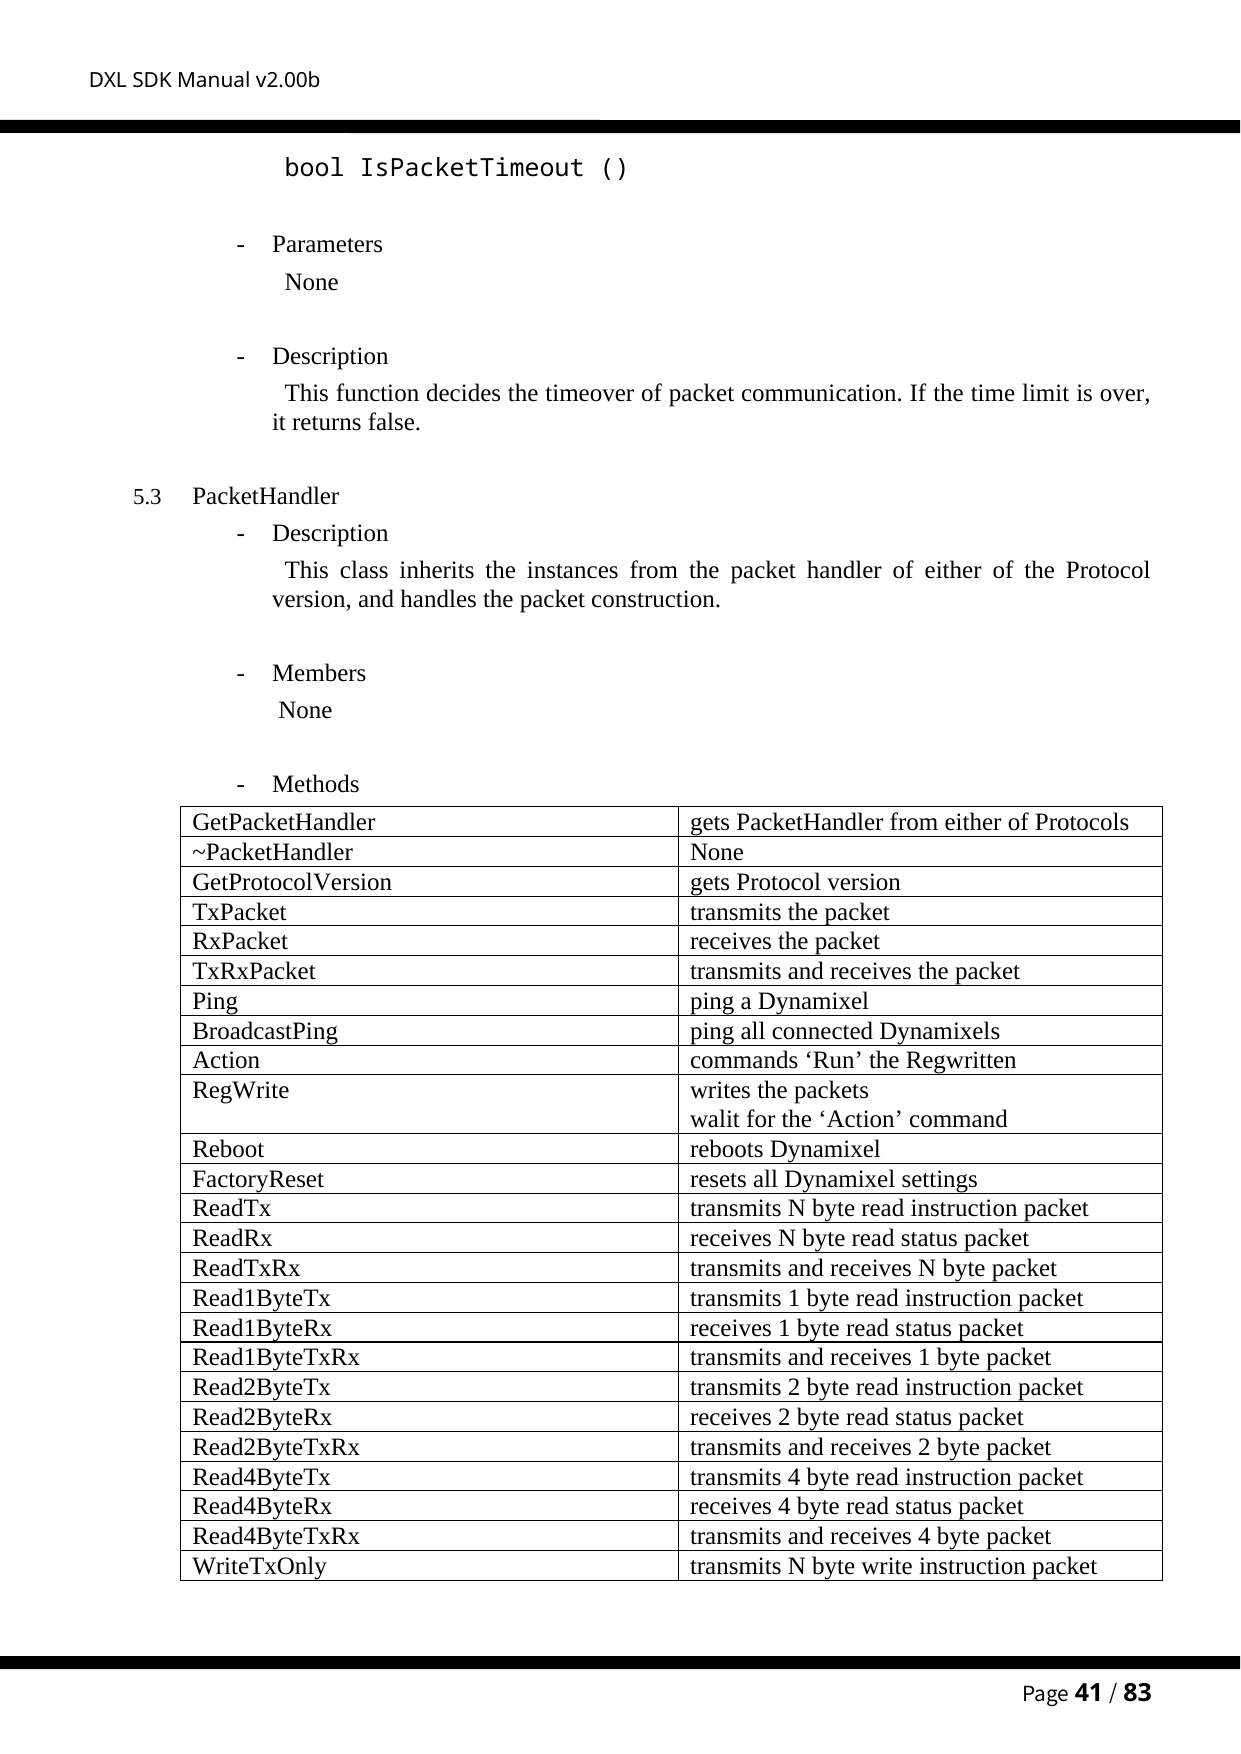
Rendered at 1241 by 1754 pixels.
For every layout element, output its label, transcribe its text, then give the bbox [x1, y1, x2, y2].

table_cell Read2ByteTx [181, 1372, 678, 1401]
table_cell Read2ByteRx [181, 1402, 678, 1431]
table_cell RegWrite [181, 1075, 678, 1133]
table_cell Read4ByteTx [181, 1462, 678, 1490]
table_header gets PacketHandler from either of Protocols [679, 807, 1162, 836]
table_cell resets all Dynamixel settings [679, 1164, 1162, 1192]
table_cell transmits and receives 2 byte packet [679, 1432, 1162, 1461]
table_cell ReadTxRx [181, 1253, 678, 1282]
list None [272, 267, 1152, 295]
table_cell transmits 1 byte read instruction packet [679, 1283, 1162, 1312]
table_cell transmits 4 byte read instruction packet [679, 1462, 1162, 1490]
table_cell commands ‘Run’ the Regwritten [679, 1046, 1162, 1074]
list None [272, 695, 1152, 724]
table_cell TxPacket [181, 897, 678, 925]
table_cell receives 4 byte read status packet [679, 1491, 1162, 1520]
table_cell FactoryReset [181, 1164, 678, 1192]
table_cell None [679, 837, 1162, 866]
table_cell RxPacket [181, 926, 678, 955]
table_cell reboots Dynamixel [679, 1134, 1162, 1163]
list PacketHandler [133, 481, 1152, 509]
table_cell transmits 2 byte read instruction packet [679, 1372, 1162, 1401]
table_cell writes the packets walit for the ‘Action’ command [679, 1075, 1162, 1133]
table_cell Ping [181, 986, 678, 1015]
table_cell transmits the packet [679, 897, 1162, 925]
table_cell receives 1 byte read status packet [679, 1313, 1162, 1341]
table_cell Read1ByteTxRx [181, 1343, 678, 1371]
table_cell transmits and receives 1 byte packet [679, 1343, 1162, 1371]
list Description [236, 518, 1152, 547]
table_cell ping a Dynamixel [679, 986, 1162, 1015]
table_cell ReadTx [181, 1194, 678, 1222]
table_cell GetProtocolVersion [181, 867, 678, 896]
table_cell gets Protocol version [679, 867, 1162, 896]
table_cell Read1ByteRx [181, 1313, 678, 1341]
table_cell Read4ByteTxRx [181, 1521, 678, 1550]
table_cell Read2ByteTxRx [181, 1432, 678, 1461]
table_cell transmits and receives 4 byte packet [679, 1521, 1162, 1550]
table_cell receives 2 byte read status packet [679, 1402, 1162, 1431]
list Description [236, 341, 1152, 369]
table_cell Reboot [181, 1134, 678, 1163]
list This class inherits the instances from the packet handler of either of the Protocol version, and handles the packet construction. [272, 555, 1152, 612]
list bool IsPacketTimeout () [272, 150, 1152, 184]
table_cell receives the packet [679, 926, 1162, 955]
table_cell Read1ByteTx [181, 1283, 678, 1312]
table_cell receives N byte read status packet [679, 1223, 1162, 1252]
table_header GetPacketHandler [181, 807, 678, 836]
table_cell transmits and receives N byte packet [679, 1253, 1162, 1282]
table_cell TxRxPacket [181, 956, 678, 985]
table_cell ping all connected Dynamixels [679, 1016, 1162, 1044]
list This function decides the timeover of packet communication. If the time limit is over, it returns false. [272, 378, 1152, 435]
table_cell ~PacketHandler [181, 837, 678, 866]
table_cell WriteTxOnly [181, 1551, 678, 1580]
table_cell ReadRx [181, 1223, 678, 1252]
table_cell Read4ByteRx [181, 1491, 678, 1520]
table_cell BroadcastPing [181, 1016, 678, 1044]
list Methods [236, 769, 1152, 798]
table_cell Action [181, 1046, 678, 1074]
table_cell transmits N byte write instruction packet [679, 1551, 1162, 1580]
table_cell transmits N byte read instruction packet [679, 1194, 1162, 1222]
table_cell transmits and receives the packet [679, 956, 1162, 985]
list Members [236, 658, 1152, 687]
list Parameters [236, 229, 1152, 258]
